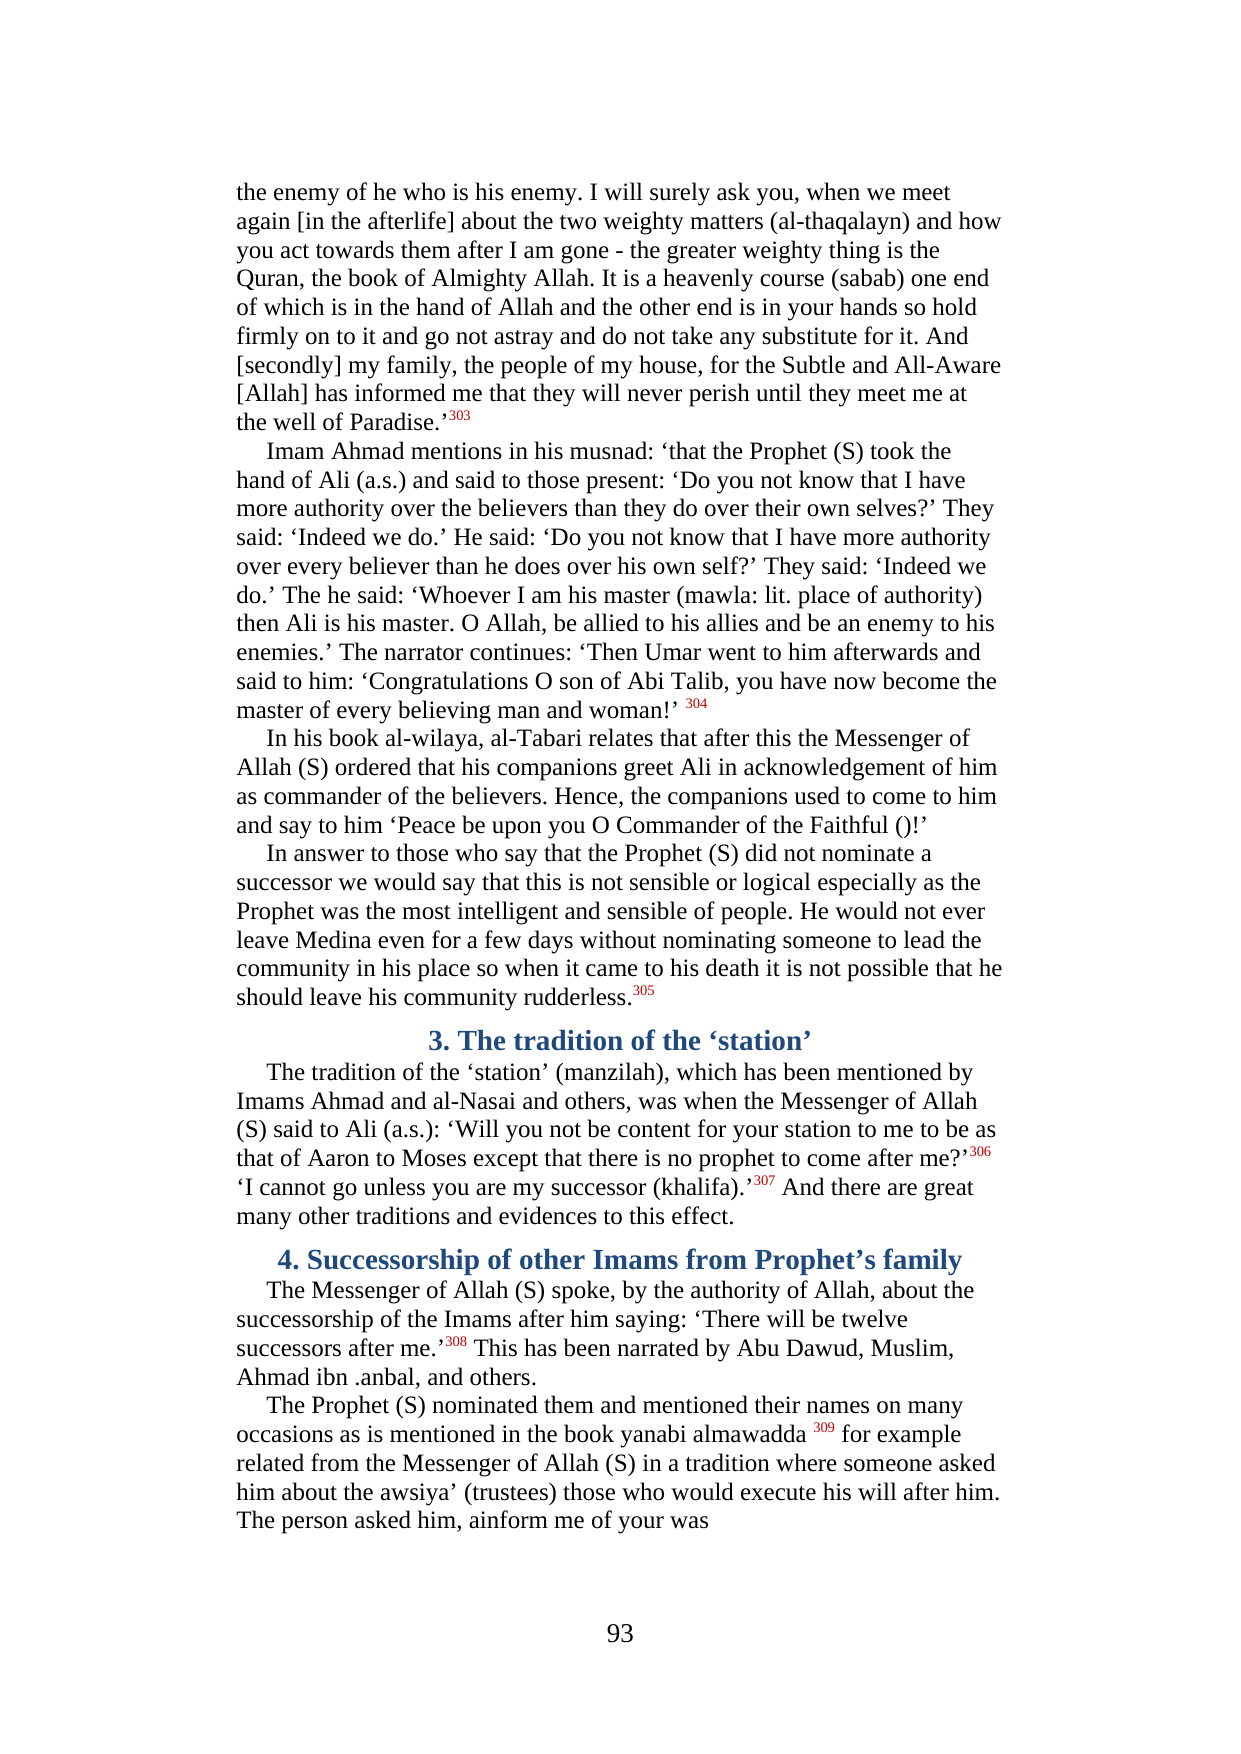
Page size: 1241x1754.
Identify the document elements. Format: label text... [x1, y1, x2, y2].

text In his book al-wilaya, al-Tabari relates that after this the Messenger of Allah (S) ordered that his companions greet Ali in acknowledgement of him as commander of the believers. Hence, the companions used to come to him and say to him ‘Peace be upon you O Commander of the Faithful ()!’ [236, 723, 1004, 838]
text In answer to those who say that the Prophet (S) did not nominate a successor we would say that this is not sensible or logical especially as the Prophet was the most intelligent and sensible of people. He would not ever leave Medina even for a few days without nominating someone to lead the community in his place so when it came to his death it is not possible that he should leave his community rudderless.305 [236, 838, 1004, 1011]
subtitle 4. Successorship of other Imams from Prophet’s family [236, 1242, 1004, 1276]
text The tradition of the ‘station’ (manzilah), which has been mentioned by Imams Ahmad and al-Nasai and others, was when the Messenger of Allah (S) said to Ali (a.s.): ‘Will you not be content for your station to me to be as that of Aaron to Moses except that there is no prophet to come after me?’306 ‘I cannot go unless you are my successor (khalifa).’307 And there are great many other traditions and evidences to this effect. [236, 1057, 1004, 1229]
subtitle 3. The tradition of the ‘station’ [236, 1023, 1004, 1057]
text The Prophet (S) nominated them and mentioned their names on many occasions as is mentioned in the book yanabi almawadda 309 for example related from the Messenger of Allah (S) in a tradition where someone asked him about the awsiya’ (trustees) those who would execute his will after him. The person asked him, ainform me of your was [236, 1391, 1004, 1534]
text Imam Ahmad mentions in his musnad: ‘that the Prophet (S) took the hand of Ali (a.s.) and said to those present: ‘Do you not know that I have more authority over the believers than they do over their own selves?’ They said: ‘Indeed we do.’ He said: ‘Do you not know that I have more authority over every believer than he does over his own self?’ They said: ‘Indeed we do.’ The he said: ‘Whoever I am his master (mawla: lit. place of authority) then Ali is his master. O Allah, be allied to his allies and be an enemy to his enemies.’ The narrator continues: ‘Then Umar went to him afterwards and said to him: ‘Congratulations O son of Abi Talib, you have now become the master of every believing man and woman!’ 304 [236, 436, 1004, 723]
text The Messenger of Allah (S) spoke, by the authority of Allah, about the successorship of the Imams after him saying: ‘There will be twelve successors after me.’308 This has been narrated by Abu Dawud, Muslim, Ahmad ibn .anbal, and others. [236, 1276, 1004, 1391]
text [236, 177, 1004, 436]
